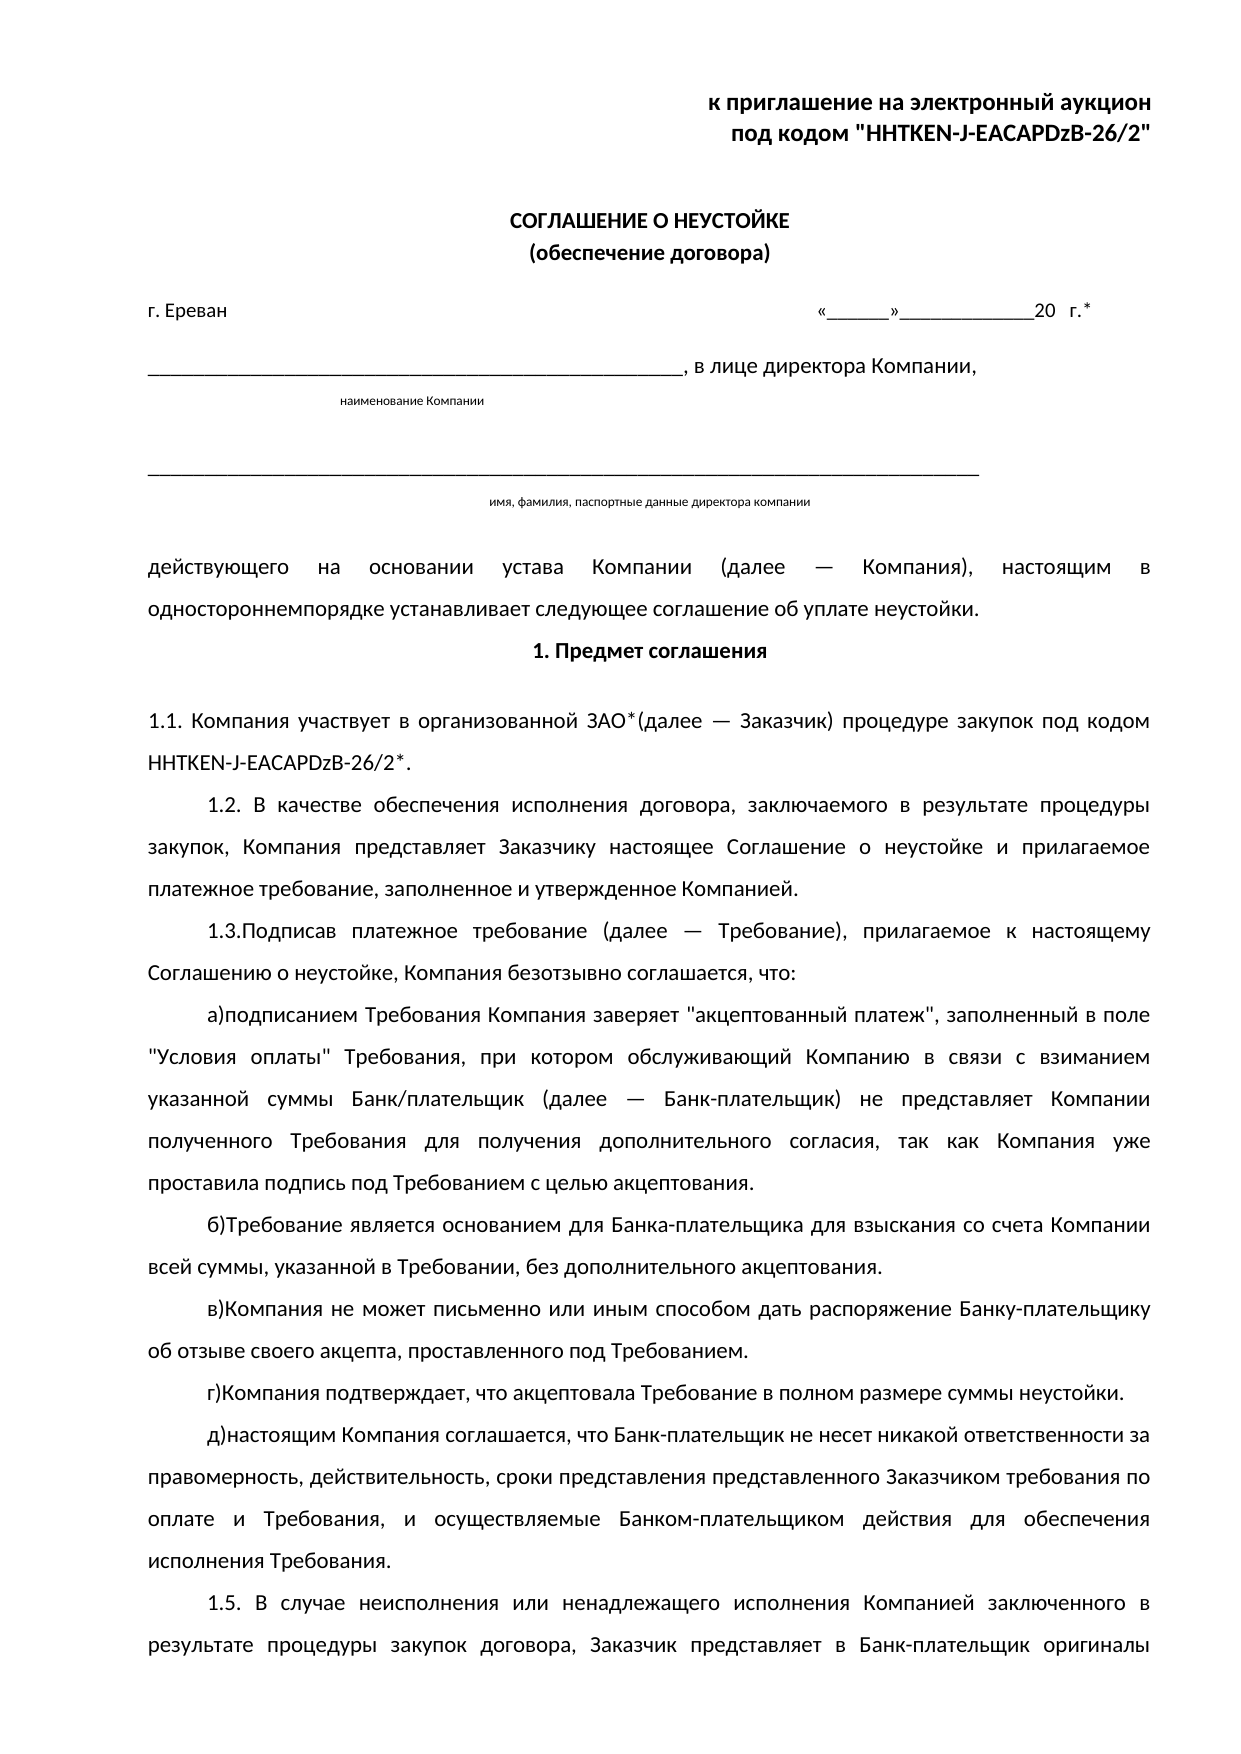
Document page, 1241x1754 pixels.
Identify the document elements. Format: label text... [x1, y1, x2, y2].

text а)подписанием Требования Компания заверяет "акцептованный платеж", заполненный в поле "Условия оплаты" Требования, при котором обслуживающий Компанию в связи с взиманием указанной суммы Банк/плательщик (далее — Банк-плательщик) не представляет Компании полученного Требования для получения дополнительного согласия, так как Компания уже проставила подпись под Требованием с целью акцептования. [148, 1000, 1152, 1196]
text наименование Компании [340, 393, 1152, 421]
text действующего на основании устава Компании (далее — Компания), настоящим в одностороннемпорядке устанавливает следующее соглашение об уплате неустойки. [148, 552, 1152, 622]
text (обеспечение договора) [148, 238, 1152, 266]
text 1.3.Подписав платежное требование (далее — Требование), прилагаемое к настоящему Соглашению о неустойке, Компания безотзывно соглашается, что: [148, 916, 1152, 986]
text к приглашение на электронный аукцион [177, 86, 1152, 117]
text 1. Предмет соглашения [148, 636, 1152, 664]
text 1.2. В качестве обеспечения исполнения договора, заключаемого в результате процедуры закупок, Компания представляет Заказчику настоящее Соглашение о неустойке и прилагаемое платежное требование, заполненное и утвержденное Компанией. [148, 790, 1152, 902]
text СОГЛАШЕНИЕ О НЕУСТОЙКЕ [148, 206, 1152, 234]
text _________________________________________________________________________ [148, 452, 1152, 480]
text имя, фамилия, паспортные данные директора компании [148, 494, 1152, 522]
text под кодом "HHTKEN-J-EACAPDzB-26/2" [148, 117, 1152, 147]
table_header г. Ереван [136, 297, 635, 351]
text _______________________________________________, в лице директора Компании, [148, 351, 1152, 379]
text г)Компания подтверждает, что акцептовала Требование в полном размере суммы неустойки. [148, 1378, 1152, 1406]
text д)настоящим Компания соглашается, что Банк-плательщик не несет никакой ответственности за правомерность, действительность, сроки представления представленного Заказчиком требования по оплате и Требования, и осуществляемые Банком-плательщиком действия для обеспечения исполнения Требования. [148, 1420, 1152, 1574]
text в)Компания не может письменно или иным способом дать распоряжение Банку-плательщику об отзыве своего акцепта, проставленного под Требованием. [148, 1294, 1152, 1364]
table_header «______»_____________20 г.* [635, 297, 1104, 351]
text 1.1. Компания участвует в организованной ЗАО*(далее — Заказчик) процедуре закупок под кодом HHTKEN-J-EACAPDzB-26/2*. [148, 706, 1152, 776]
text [148, 1588, 1152, 1658]
text б)Требование является основанием для Банка-плательщика для взыскания со счета Компании всей суммы, указанной в Требовании, без дополнительного акцептования. [148, 1210, 1152, 1280]
